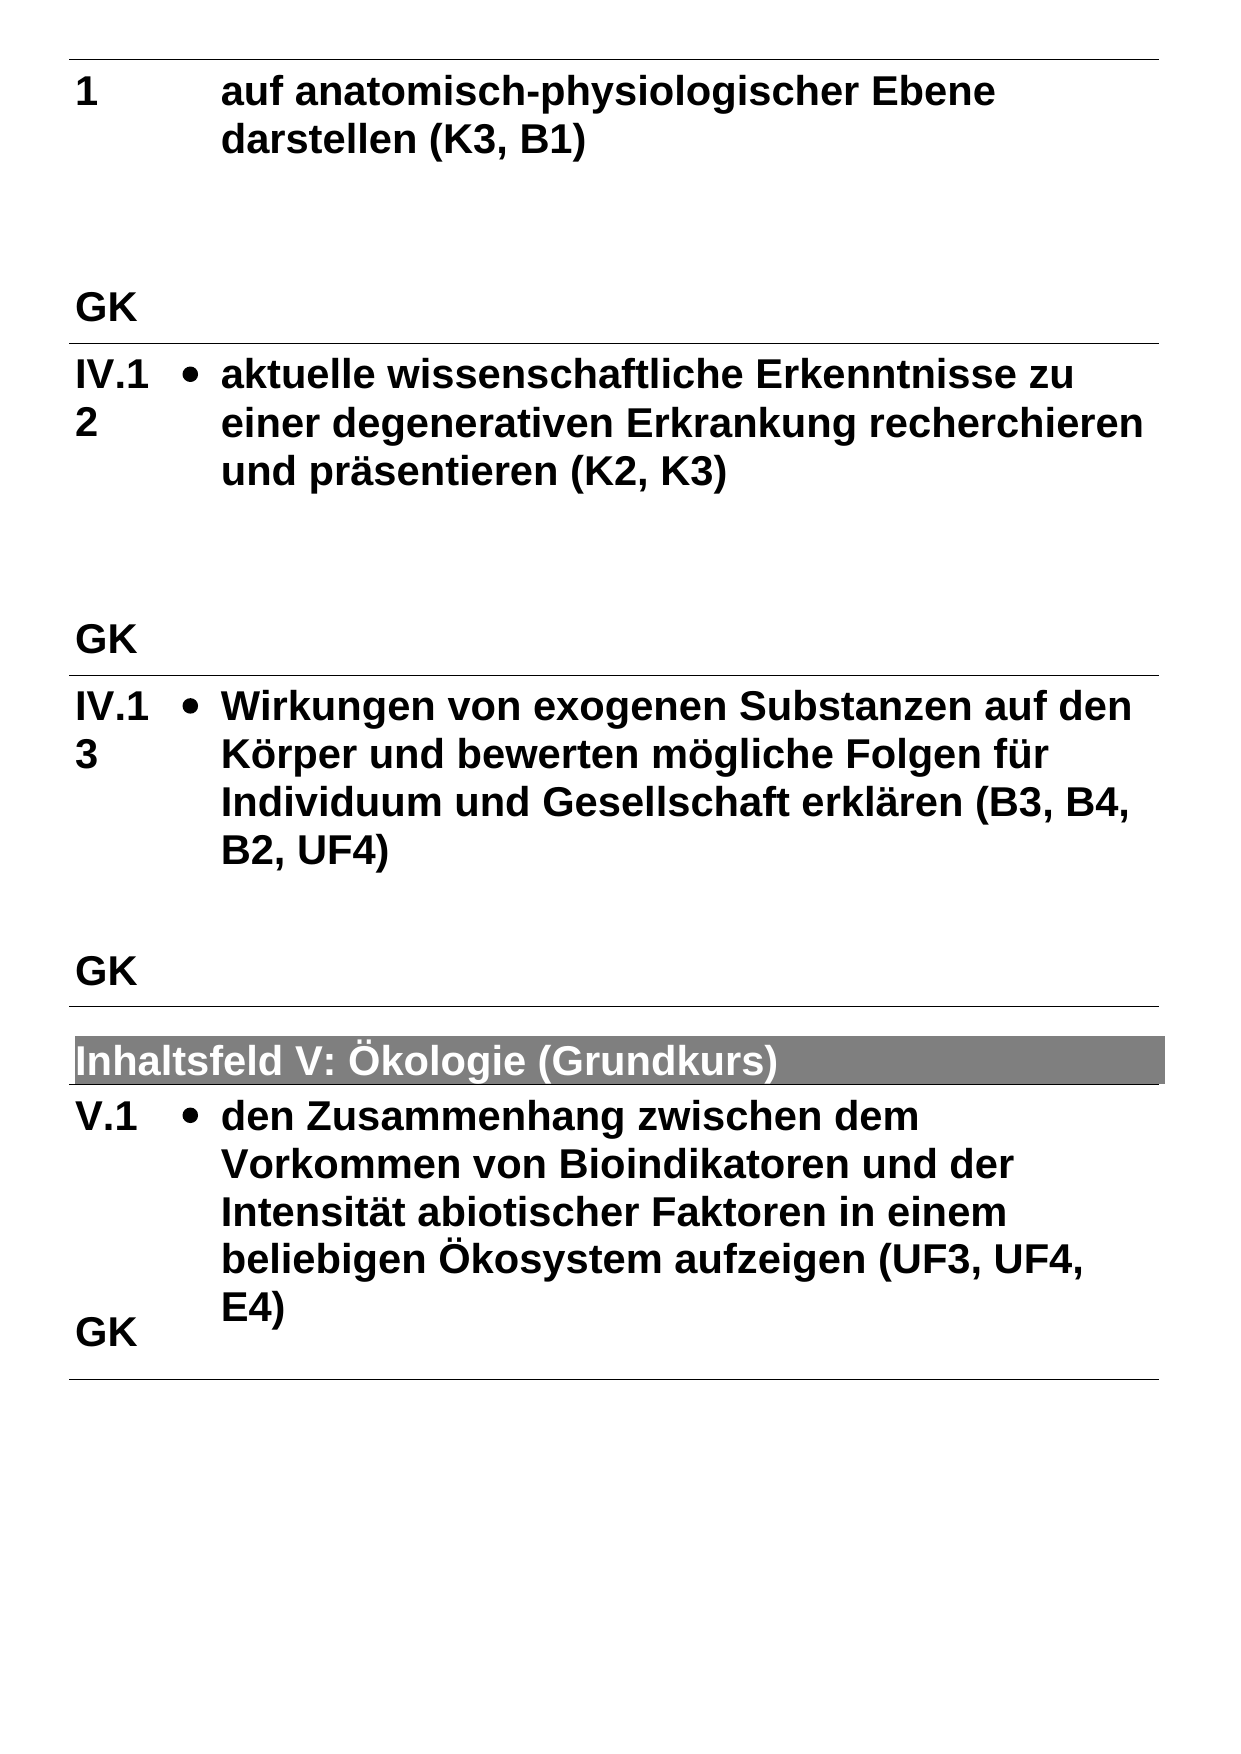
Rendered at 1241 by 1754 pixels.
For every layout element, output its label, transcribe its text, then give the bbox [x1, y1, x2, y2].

table_cell IV.11 GK [69, 60, 177, 343]
table_cell Wirkungen von exogenen Substanzen auf den Körper und bewerten mögliche Folgen für Individuum und Gesellschaft erklären (B3, B4, B2, UF4) [177, 676, 1159, 1006]
table_header V.1 GK [69, 1085, 177, 1379]
table_header den Zusammenhang zwischen dem Vorkommen von Bioindikatoren und der Intensität abiotischer Faktoren in einem beliebigen Ökosystem aufzeigen (UF3, UF4, E4) [177, 1085, 1159, 1379]
table_cell IV.13 GK [69, 676, 177, 1006]
table_cell IV.12 GK [69, 344, 177, 674]
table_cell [177, 60, 1159, 343]
table_cell aktuelle wissenschaftliche Erkenntnisse zu einer degenerativen Erkrankung recherchieren und präsentieren (K2, K3) [177, 344, 1159, 674]
text Inhaltsfeld V: Ökologie (Grundkurs) [75, 1036, 1165, 1084]
